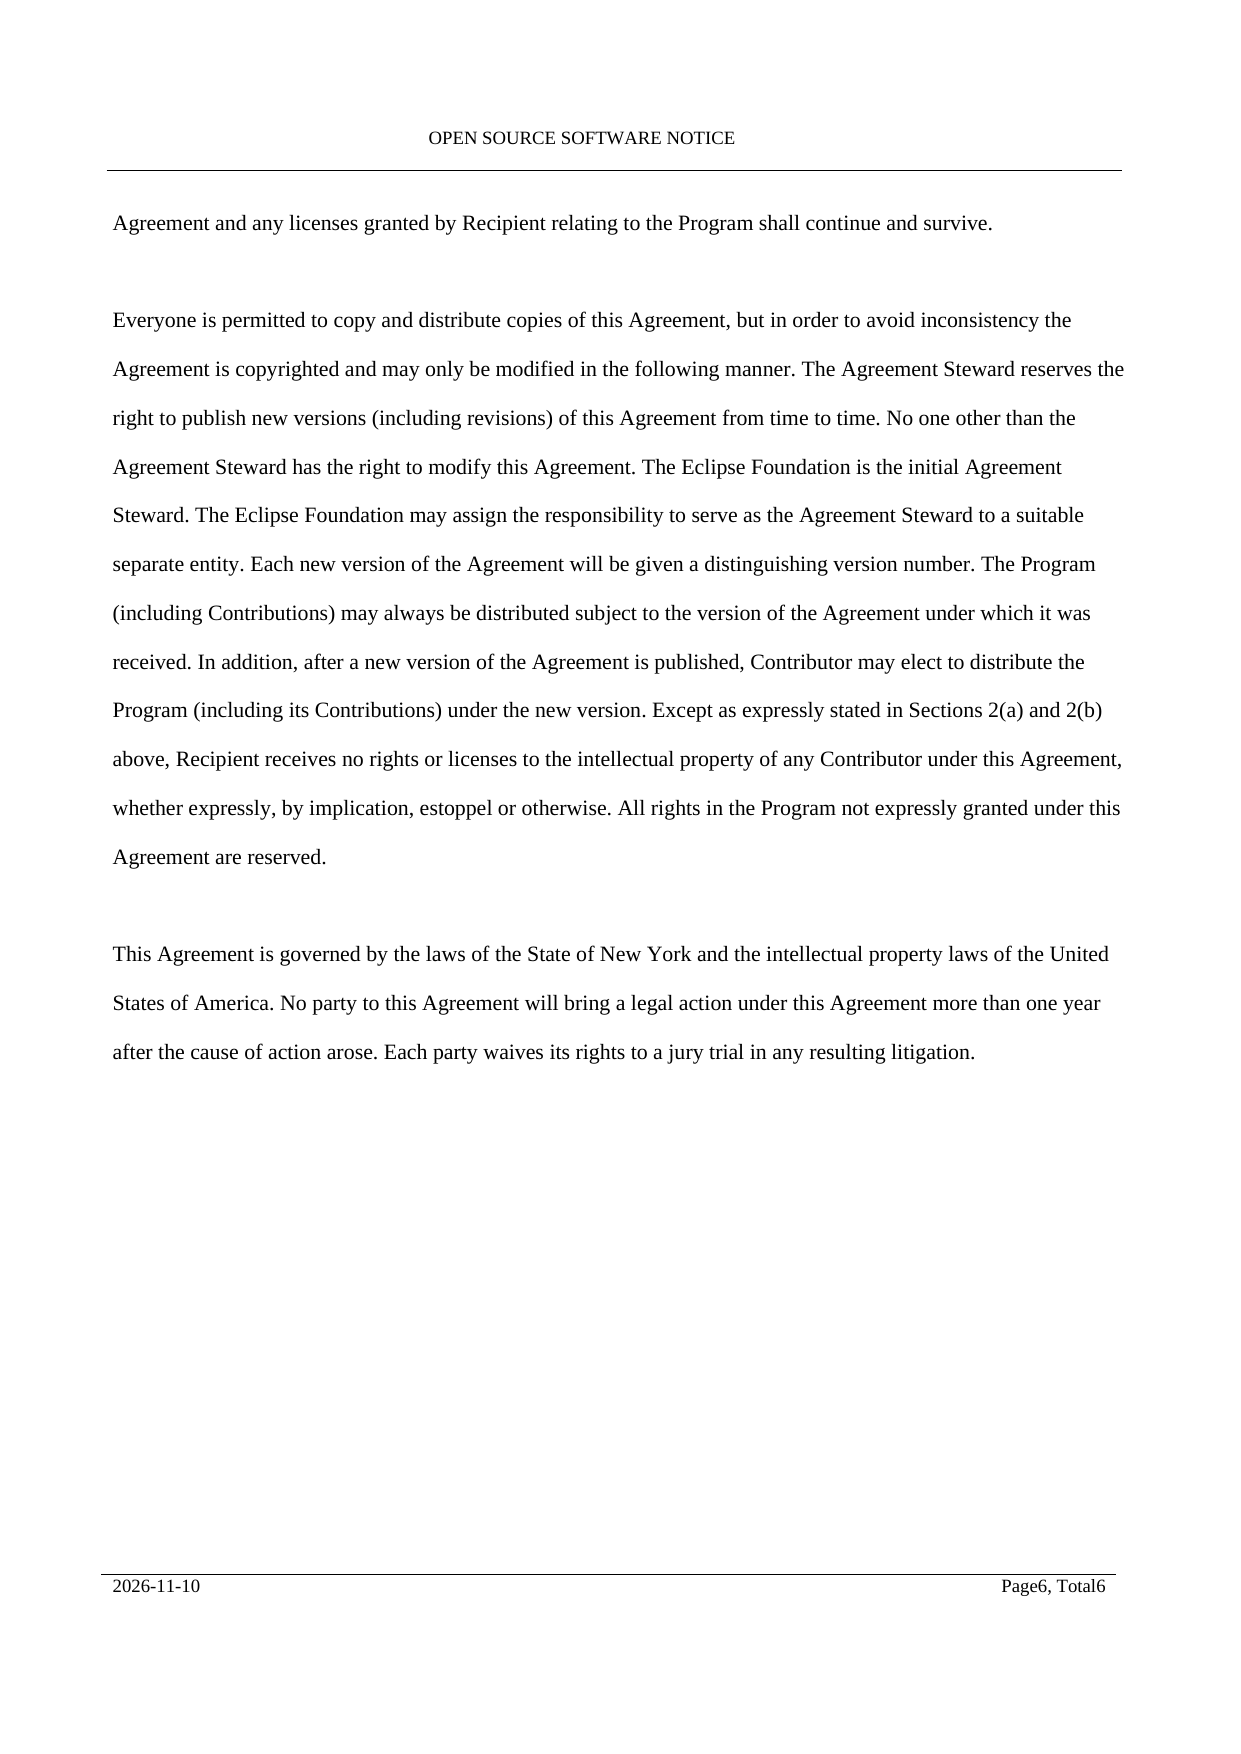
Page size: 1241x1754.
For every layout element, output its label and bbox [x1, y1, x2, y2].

text [112, 206, 1128, 1068]
